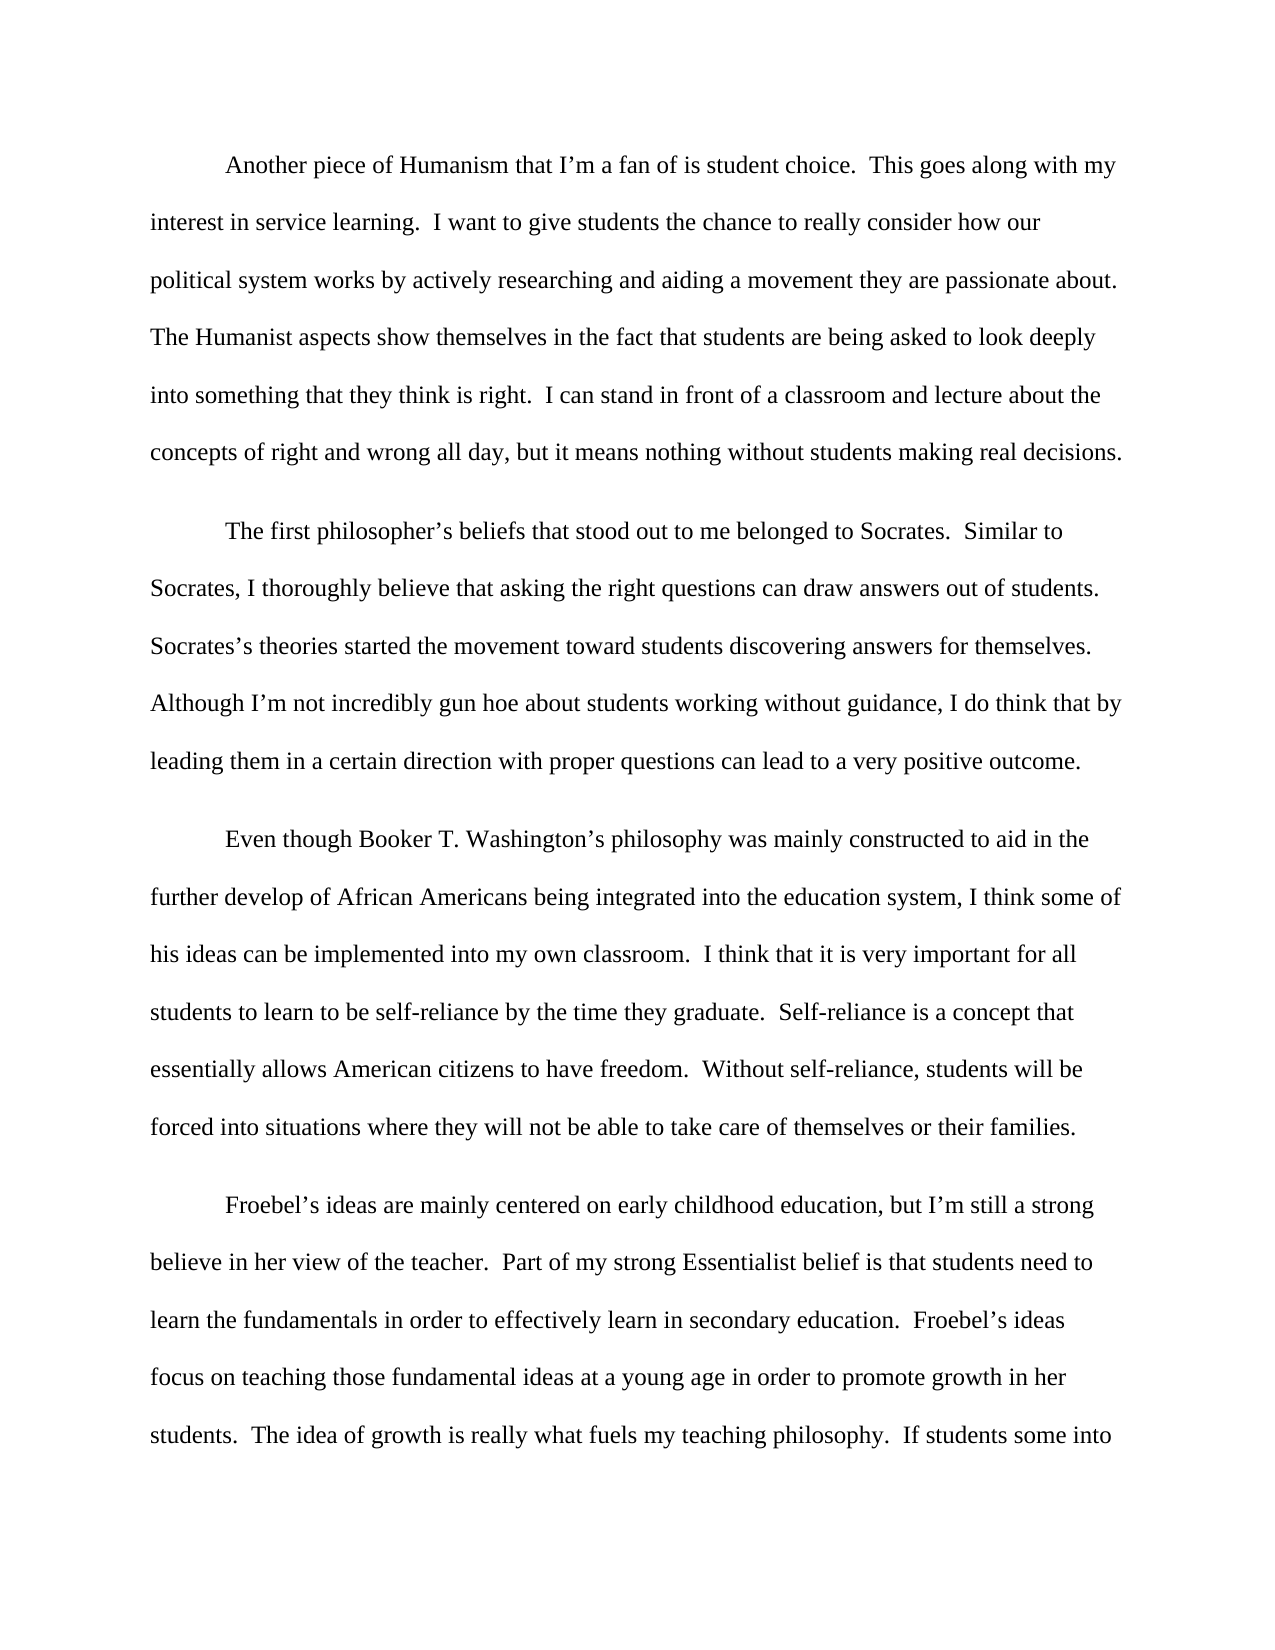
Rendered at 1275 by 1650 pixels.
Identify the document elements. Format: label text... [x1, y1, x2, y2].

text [150, 1190, 1125, 1449]
text Even though Booker T. Washington’s philosophy was mainly constructed to aid in the further develop of African Americans being integrated into the education system, I think some of his ideas can be implemented into my own classroom. I think that it is very important for all students to learn to be self-reliance by the time they graduate. Self-reliance is a concept that essentially allows American citizens to have freedom. Without self-reliance, students will be forced into situations where they will not be able to take care of themselves or their families. [150, 824, 1125, 1140]
text The first philosopher’s beliefs that stood out to me belonged to Socrates. Similar to Socrates, I thoroughly believe that asking the right questions can draw answers out of students. Socrates’s theories started the movement toward students discovering answers for themselves. Although I’m not incredibly gun hoe about students working without guidance, I do think that by leading them in a certain direction with proper questions can lead to a very positive outcome. [150, 516, 1125, 774]
text Another piece of Humanism that I’m a fan of is student choice. This goes along with my interest in service learning. I want to give students the chance to really consider how our political system works by actively researching and aiding a movement they are passionate about. The Humanist aspects show themselves in the fact that students are being asked to look deeply into something that they think is right. I can stand in front of a classroom and lecture about the concepts of right and wrong all day, but it means nothing without students making real decisions. [150, 150, 1125, 466]
